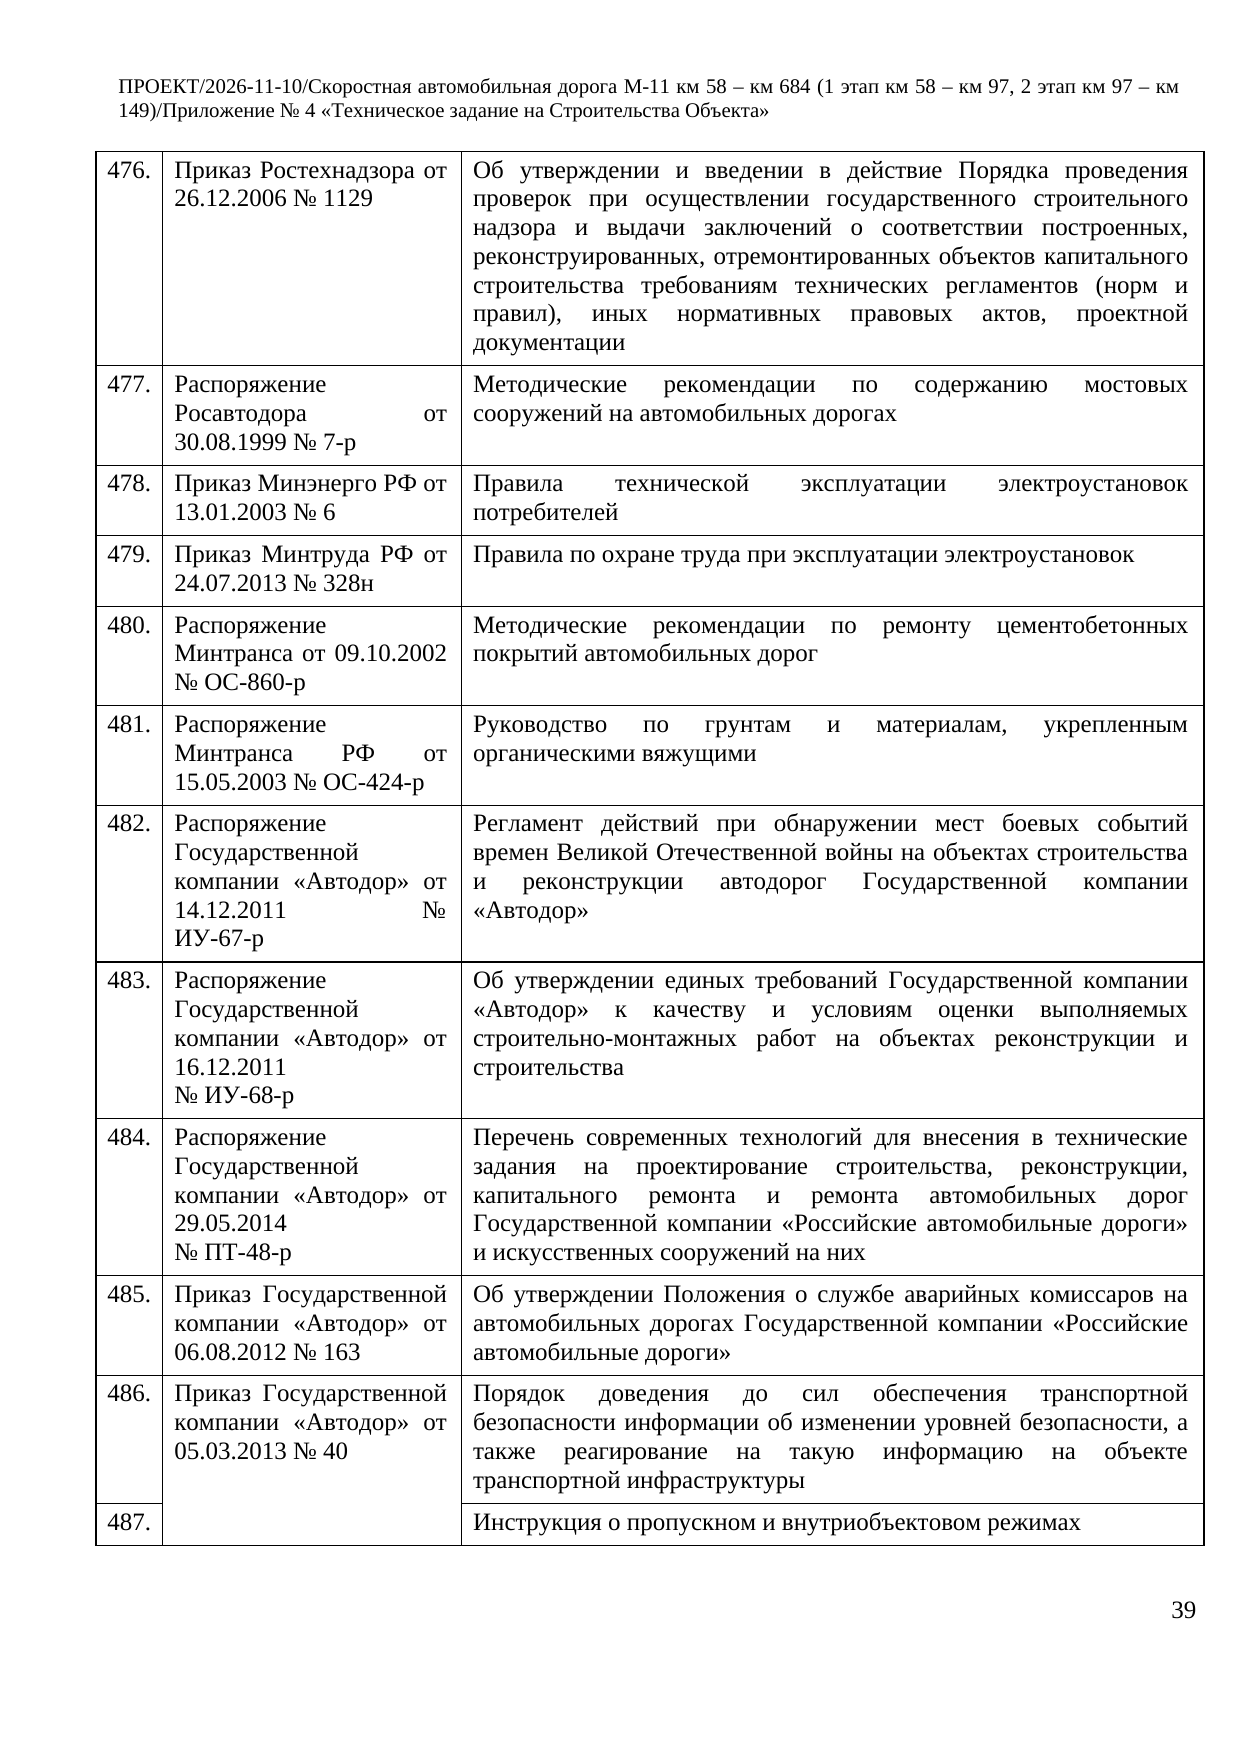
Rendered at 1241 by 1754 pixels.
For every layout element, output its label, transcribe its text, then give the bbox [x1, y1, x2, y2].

table_cell [97, 152, 162, 365]
table_cell Правила технической эксплуатации электроустановок потребителей [462, 466, 1203, 535]
table_cell [97, 706, 162, 804]
table_cell Приказ Минэнерго РФ от 13.01.2003 № 6 [163, 466, 461, 535]
table_cell [97, 607, 162, 705]
table_cell Инструкция о пропускном и внутриобъектовом режимах [462, 1504, 1203, 1544]
table_cell [97, 466, 162, 535]
table_cell Методические рекомендации по содержанию мостовых сооружений на автомобильных дорогах [462, 366, 1203, 464]
table_cell Распоряжение Минтранса РФ от 15.05.2003 № ОС-424-р [163, 706, 461, 804]
table_cell [97, 1504, 162, 1544]
table_cell Распоряжение Росавтодора от 30.08.1999 № 7-р [163, 366, 461, 464]
table_cell Распоряжение Государственной компании «Автодор» от 14.12.2011 № ИУ-67-р [163, 806, 461, 961]
table_cell Об утверждении и введении в действие Порядка проведения проверок при осуществлении государственного строительного надзора и выдачи заключений о соответствии построенных, реконструированных, отремонтированных объектов капитального строительства требованиям технических регламентов (норм и правил), иных нормативных правовых актов, проектной документации [462, 152, 1203, 365]
table_cell Перечень современных технологий для внесения в технические задания на проектирование строительства, реконструкции, капитального ремонта и ремонта автомобильных дорог Государственной компании «Российские автомобильные дороги» и искусственных сооружений на них [462, 1119, 1203, 1275]
table_cell [97, 963, 162, 1118]
table_cell Правила по охране труда при эксплуатации электроустановок [462, 536, 1203, 606]
table_cell Методические рекомендации по ремонту цементобетонных покрытий автомобильных дорог [462, 607, 1203, 705]
table_cell Распоряжение Государственной компании «Автодор» от 29.05.2014 № ПТ-48-р [163, 1119, 461, 1275]
table_cell [97, 366, 162, 464]
table_cell Регламент действий при обнаружении мест боевых событий времен Великой Отечественной войны на объектах строительства и реконструкции автодорог Государственной компании «Автодор» [462, 806, 1203, 961]
table_cell [97, 1119, 162, 1275]
table_cell [97, 536, 162, 606]
table_cell [97, 806, 162, 961]
table_cell Порядок доведения до сил обеспечения транспортной безопасности информации об изменении уровней безопасности, а также реагирование на такую информацию на объекте транспортной инфраструктуры [462, 1376, 1203, 1503]
table_cell Приказ Государственной компании «Автодор» от 06.08.2012 № 163 [163, 1276, 461, 1374]
table_cell Об утверждении Положения о службе аварийных комиссаров на автомобильных дорогах Государственной компании «Российские автомобильные дороги» [462, 1276, 1203, 1374]
table_cell Распоряжение Государственной компании «Автодор» от 16.12.2011 № ИУ-68-р [163, 963, 461, 1118]
table_cell [97, 1376, 162, 1503]
table_cell Приказ Ростехнадзора от 26.12.2006 № 1129 [163, 152, 461, 365]
table_cell Приказ Государственной компании «Автодор» от 05.03.2013 № 40 [163, 1376, 461, 1544]
table_cell Руководство по грунтам и материалам, укрепленным органическими вяжущими [462, 706, 1203, 804]
table_cell Об утверждении единых требований Государственной компании «Автодор» к качеству и условиям оценки выполняемых строительно-монтажных работ на объектах реконструкции и строительства [462, 963, 1203, 1118]
table_cell Приказ Минтруда РФ от 24.07.2013 № 328н [163, 536, 461, 606]
table_cell [97, 1276, 162, 1374]
table_cell Распоряжение Минтранса от 09.10.2002 № ОС-860-р [163, 607, 461, 705]
